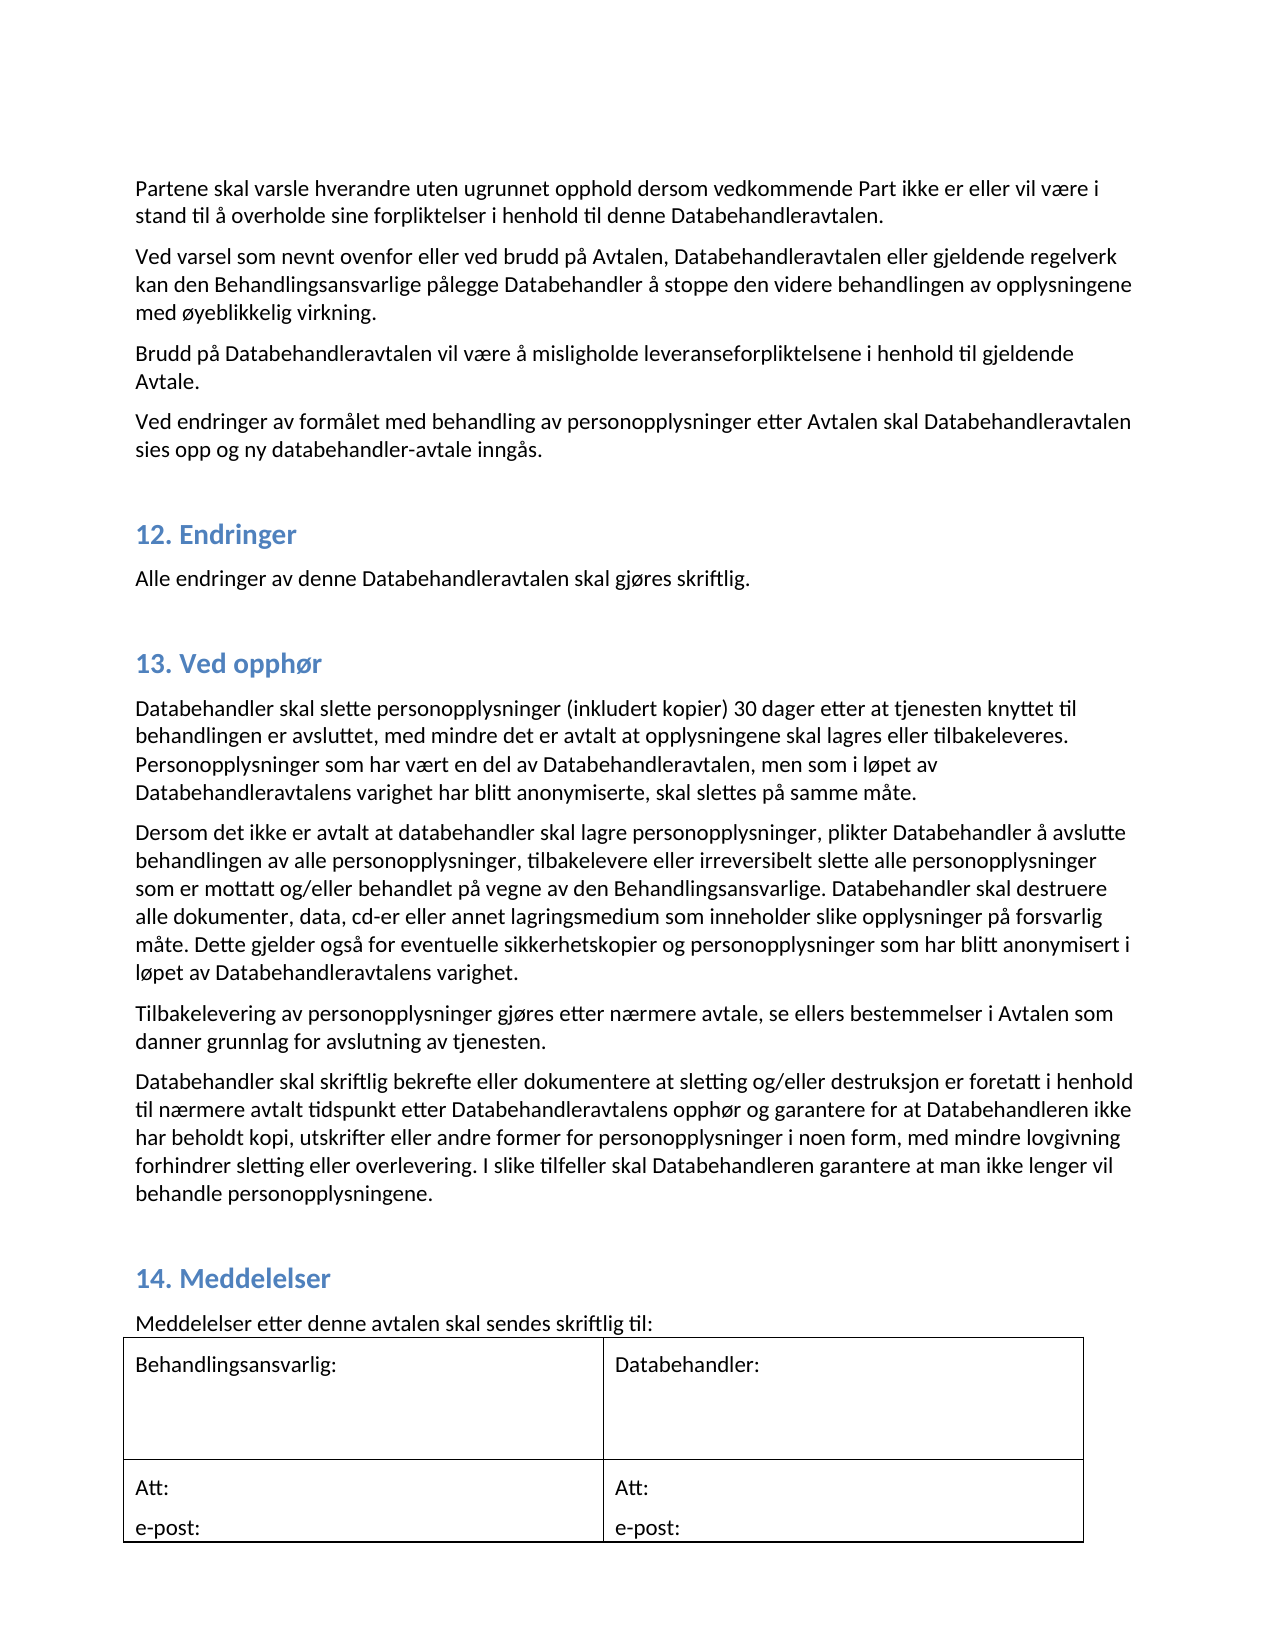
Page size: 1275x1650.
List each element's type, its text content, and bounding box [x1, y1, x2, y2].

text Brudd på Databehandleravtalen vil være å misligholde leveranseforpliktelsene i henhold til gjeldende Avtale. [135, 339, 1140, 395]
table_cell Att: e-post: Tlf.: [124, 1460, 603, 1541]
subtitle 12. Endringer [135, 516, 1140, 552]
text Ved varsel som nevnt ovenfor eller ved brudd på Avtalen, Databehandleravtalen eller gjeldende regelverk kan den Behandlingsansvarlige pålegge Databehandler å stoppe den videre behandlingen av opplysningene med øyeblikkelig virkning. [135, 242, 1140, 326]
text Partene skal varsle hverandre uten ugrunnet opphold dersom vedkommende Part ikke er eller vil være i stand til å overholde sine forpliktelser i henhold til denne Databehandleravtalen. [135, 174, 1140, 230]
text Tilbakelevering av personopplysninger gjøres etter nærmere avtale, se ellers bestemmelser i Avtalen som danner grunnlag for avslutning av tjenesten. [135, 999, 1140, 1055]
table_header Behandlingsansvarlig: [124, 1338, 603, 1459]
text Alle endringer av denne Databehandleravtalen skal gjøres skriftlig. [135, 564, 1140, 592]
text Databehandler skal slette personopplysninger (inkludert kopier) 30 dager etter at tjenesten knyttet til behandlingen er avsluttet, med mindre det er avtalt at opplysningene skal lagres eller tilbakeleveres. Personopplysninger som har vært en del av Databehandleravtalen, men som i løpet av Databehandleravtalens varighet har blitt anonymiserte, skal slettes på samme måte. [135, 694, 1140, 806]
text Dersom det ikke er avtalt at databehandler skal lagre personopplysninger, plikter Databehandler å avslutte behandlingen av alle personopplysninger, tilbakelevere eller irreversibelt slette alle personopplysninger som er mottatt og/eller behandlet på vegne av den Behandlingsansvarlige. Databehandler skal destruere alle dokumenter, data, cd-er eller annet lagringsmedium som inneholder slike opplysninger på forsvarlig måte. Dette gjelder også for eventuelle sikkerhetskopier og personopplysninger som har blitt anonymisert i løpet av Databehandleravtalens varighet. [135, 818, 1140, 986]
subtitle 13. Ved opphør [135, 646, 1140, 681]
subtitle 14. Meddelelser [135, 1261, 1140, 1296]
table_header Databehandler: [604, 1338, 1083, 1459]
table_cell Att: e-post: Tlf.: [604, 1460, 1083, 1541]
text Ved endringer av formålet med behandling av personopplysninger etter Avtalen skal Databehandleravtalen sies opp og ny databehandler-avtale inngås. [135, 407, 1140, 463]
text Meddelelser etter denne avtalen skal sendes skriftlig til: [135, 1309, 1140, 1337]
text Databehandler skal skriftlig bekrefte eller dokumentere at sletting og/eller destruksjon er foretatt i henhold til nærmere avtalt tidspunkt etter Databehandleravtalens opphør og garantere for at Databehandleren ikke har beholdt kopi, utskrifter eller andre former for personopplysninger i noen form, med mindre lovgivning forhindrer sletting eller overlevering. I slike tilfeller skal Databehandleren garantere at man ikke lenger vil behandle personopplysningene. [135, 1067, 1140, 1207]
